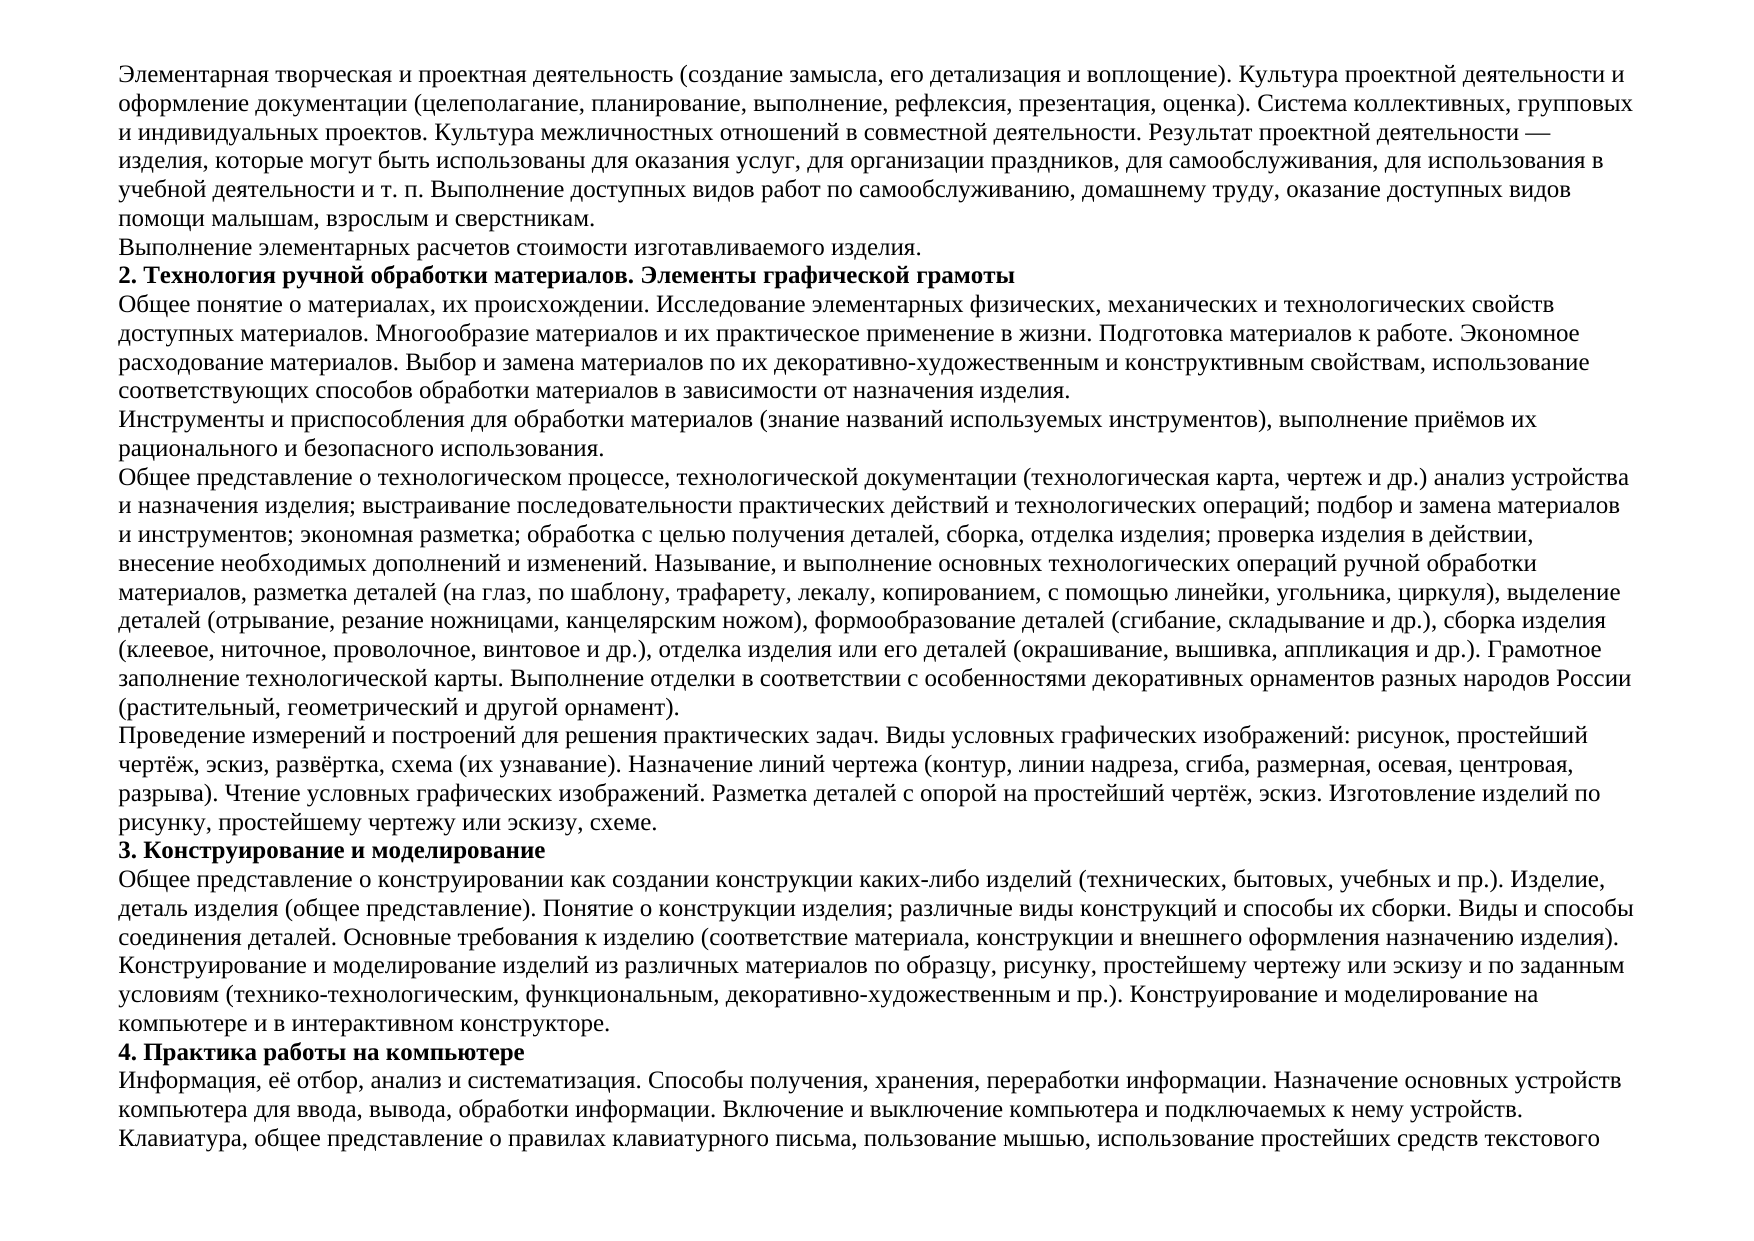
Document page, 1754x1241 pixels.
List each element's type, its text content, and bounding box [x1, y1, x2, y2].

text Проведение измерений и построений для решения практических задач. Виды условных графических изображений: рисунок, простейший чертёж, эскиз, развёртка, схема (их узнавание). Назначение линий чертежа (контур, линии надреза, сгиба, размерная, осевая, центровая, разрыва). Чтение условных графических изображений. Разметка деталей с опорой на простейший чертёж, эскиз. Изготовление изделий по рисунку, простейшему чертежу или эскизу, схеме. [118, 720, 1636, 835]
text Общее понятие о материалах, их происхождении. Исследование элементарных физических, механических и технологических свойств доступных материалов. Многообразие материалов и их практическое применение в жизни. Подготовка материалов к работе. Экономное расходование материалов. Выбор и замена материалов по их декоративно-художественным и конструктивным свойствам, использование соответствующих способов обработки материалов в зависимости от назначения изделия. [118, 289, 1636, 404]
text Выполнение элементарных расчетов стоимости изготавливаемого изделия. [118, 232, 1636, 260]
text Общее представление о конструировании как создании конструкции каких-либо изделий (технических, бытовых, учебных и пр.). Изделие, деталь изделия (общее представление). Понятие о конструкции изделия; различные виды конструкций и способы их сборки. Виды и способы соединения деталей. Основные требования к изделию (соответствие материала, конструкции и внешнего оформления назначению изделия). [118, 864, 1636, 950]
text 4. Практика работы на компьютере [118, 1037, 1636, 1065]
text Элементарная творческая и проектная деятельность (создание замысла, его детализация и воплощение). Культура проектной деятельности и оформление документации (целеполагание, планирование, выполнение, рефлексия, презентация, оценка). Система коллективных, групповых и индивидуальных проектов. Культура межличностных отношений в совместной деятельности. Результат проектной деятельности — изделия, которые могут быть использованы для оказания услуг, для организации праздников, для самообслуживания, для использования в учебной деятельности и т. п. Выполнение доступных видов работ по самообслуживанию, домашнему труду, оказание доступных видов помощи малышам, взрослым и сверстникам. [118, 59, 1636, 232]
text 2. Технология ручной обработки материалов. Элементы графической грамоты [118, 260, 1636, 289]
text Общее представление о технологическом процессе, технологической документации (технологическая карта, чертеж и др.) анализ устройства и назначения изделия; выстраивание последовательности практических действий и технологических операций; подбор и замена материалов и инструментов; экономная разметка; обработка с целью получения деталей, сборка, отделка изделия; проверка изделия в действии, внесение необходимых дополнений и изменений. Называние, и выполнение основных технологических операций ручной обработки материалов, разметка деталей (на глаз, по шаблону, трафарету, лекалу, копированием, с помощью линейки, угольника, циркуля), выделение деталей (отрывание, резание ножницами, канцелярским ножом), формообразование деталей (сгибание, складывание и др.), сборка изделия (клеевое, ниточное, проволочное, винтовое и др.), отделка изделия или его деталей (окрашивание, вышивка, аппликация и др.). Грамотное заполнение технологической карты. Выполнение отделки в соответствии с особенностями декоративных орнаментов разных народов России (растительный, геометрический и другой орнамент). [118, 462, 1636, 720]
text Конструирование и моделирование изделий из различных материалов по образцу, рисунку, простейшему чертежу или эскизу и по заданным условиям (технико-технологическим, функциональным, декоративно-художественным и пр.). Конструирование и моделирование на компьютере и в интерактивном конструкторе. [118, 950, 1636, 1037]
text 3. Конструирование и моделирование [118, 835, 1636, 864]
text Инструменты и приспособления для обработки материалов (знание названий используемых инструментов), выполнение приёмов их рационального и безопасного использования. [118, 404, 1636, 462]
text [118, 1065, 1636, 1152]
